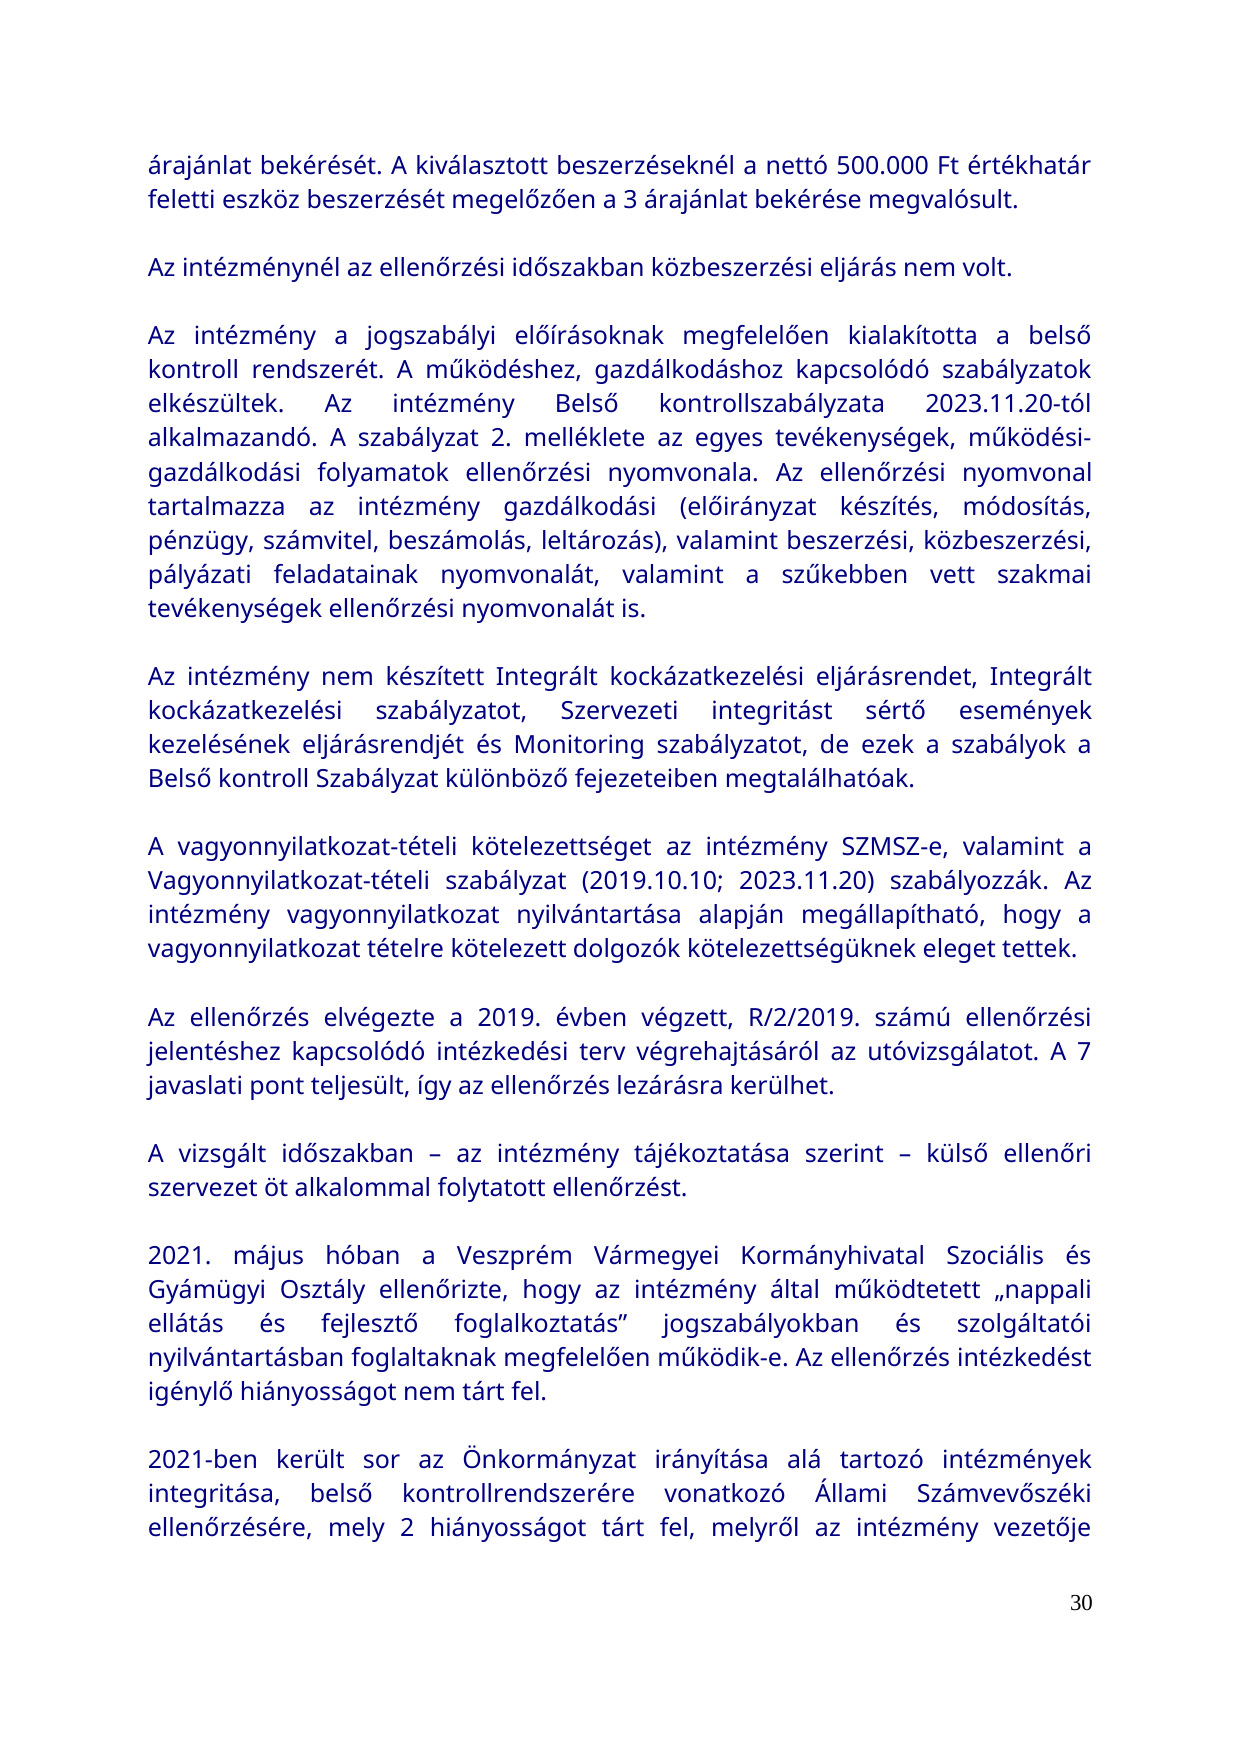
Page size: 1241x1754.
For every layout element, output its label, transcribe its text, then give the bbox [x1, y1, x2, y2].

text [148, 1442, 1093, 1544]
text Az intézmény a jogszabályi előírásoknak megfelelően kialakította a belső kontroll rendszerét. A működéshez, gazdálkodáshoz kapcsolódó szabályzatok elkészültek. Az intézmény Belső kontrollszabályzata 2023.11.20-tól alkalmazandó. A szabályzat 2. melléklete az egyes tevékenységek, működési-gazdálkodási folyamatok ellenőrzési nyomvonala. Az ellenőrzési nyomvonal tartalmazza az intézmény gazdálkodási (előirányzat készítés, módosítás, pénzügy, számvitel, beszámolás, leltározás), valamint beszerzési, közbeszerzési, pályázati feladatainak nyomvonalát, valamint a szűkebben vett szakmai tevékenységek ellenőrzési nyomvonalát is. [148, 318, 1093, 624]
text Az ellenőrzés elvégezte a 2019. évben végzett, R/2/2019. számú ellenőrzési jelentéshez kapcsolódó intézkedési terv végrehajtásáról az utóvizsgálatot. A 7 javaslati pont teljesült, így az ellenőrzés lezárásra kerülhet. [148, 999, 1093, 1101]
text 2021. május hóban a Veszprém Vármegyei Kormányhivatal Szociális és Gyámügyi Osztály ellenőrizte, hogy az intézmény által működtetett „nappali ellátás és fejlesztő foglalkoztatás” jogszabályokban és szolgáltatói nyilvántartásban foglaltaknak megfelelően működik-e. Az ellenőrzés intézkedést igénylő hiányosságot nem tárt fel. [148, 1238, 1093, 1408]
text A vizsgált időszakban – az intézmény tájékoztatása szerint – külső ellenőri szervezet öt alkalommal folytatott ellenőrzést. [148, 1135, 1093, 1203]
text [148, 148, 1093, 216]
text A vagyonnyilatkozat-tételi kötelezettséget az intézmény SZMSZ-e, valamint a Vagyonnyilatkozat-tételi szabályzat (2019.10.10; 2023.11.20) szabályozzák. Az intézmény vagyonnyilatkozat nyilvántartása alapján megállapítható, hogy a vagyonnyilatkozat tételre kötelezett dolgozók kötelezettségüknek eleget tettek. [148, 829, 1093, 965]
text Az intézménynél az ellenőrzési időszakban közbeszerzési eljárás nem volt. [148, 250, 1093, 284]
text Az intézmény nem készített Integrált kockázatkezelési eljárásrendet, Integrált kockázatkezelési szabályzatot, Szervezeti integritást sértő események kezelésének eljárásrendjét és Monitoring szabályzatot, de ezek a szabályok a Belső kontroll Szabályzat különböző fejezeteiben megtalálhatóak. [148, 658, 1093, 795]
